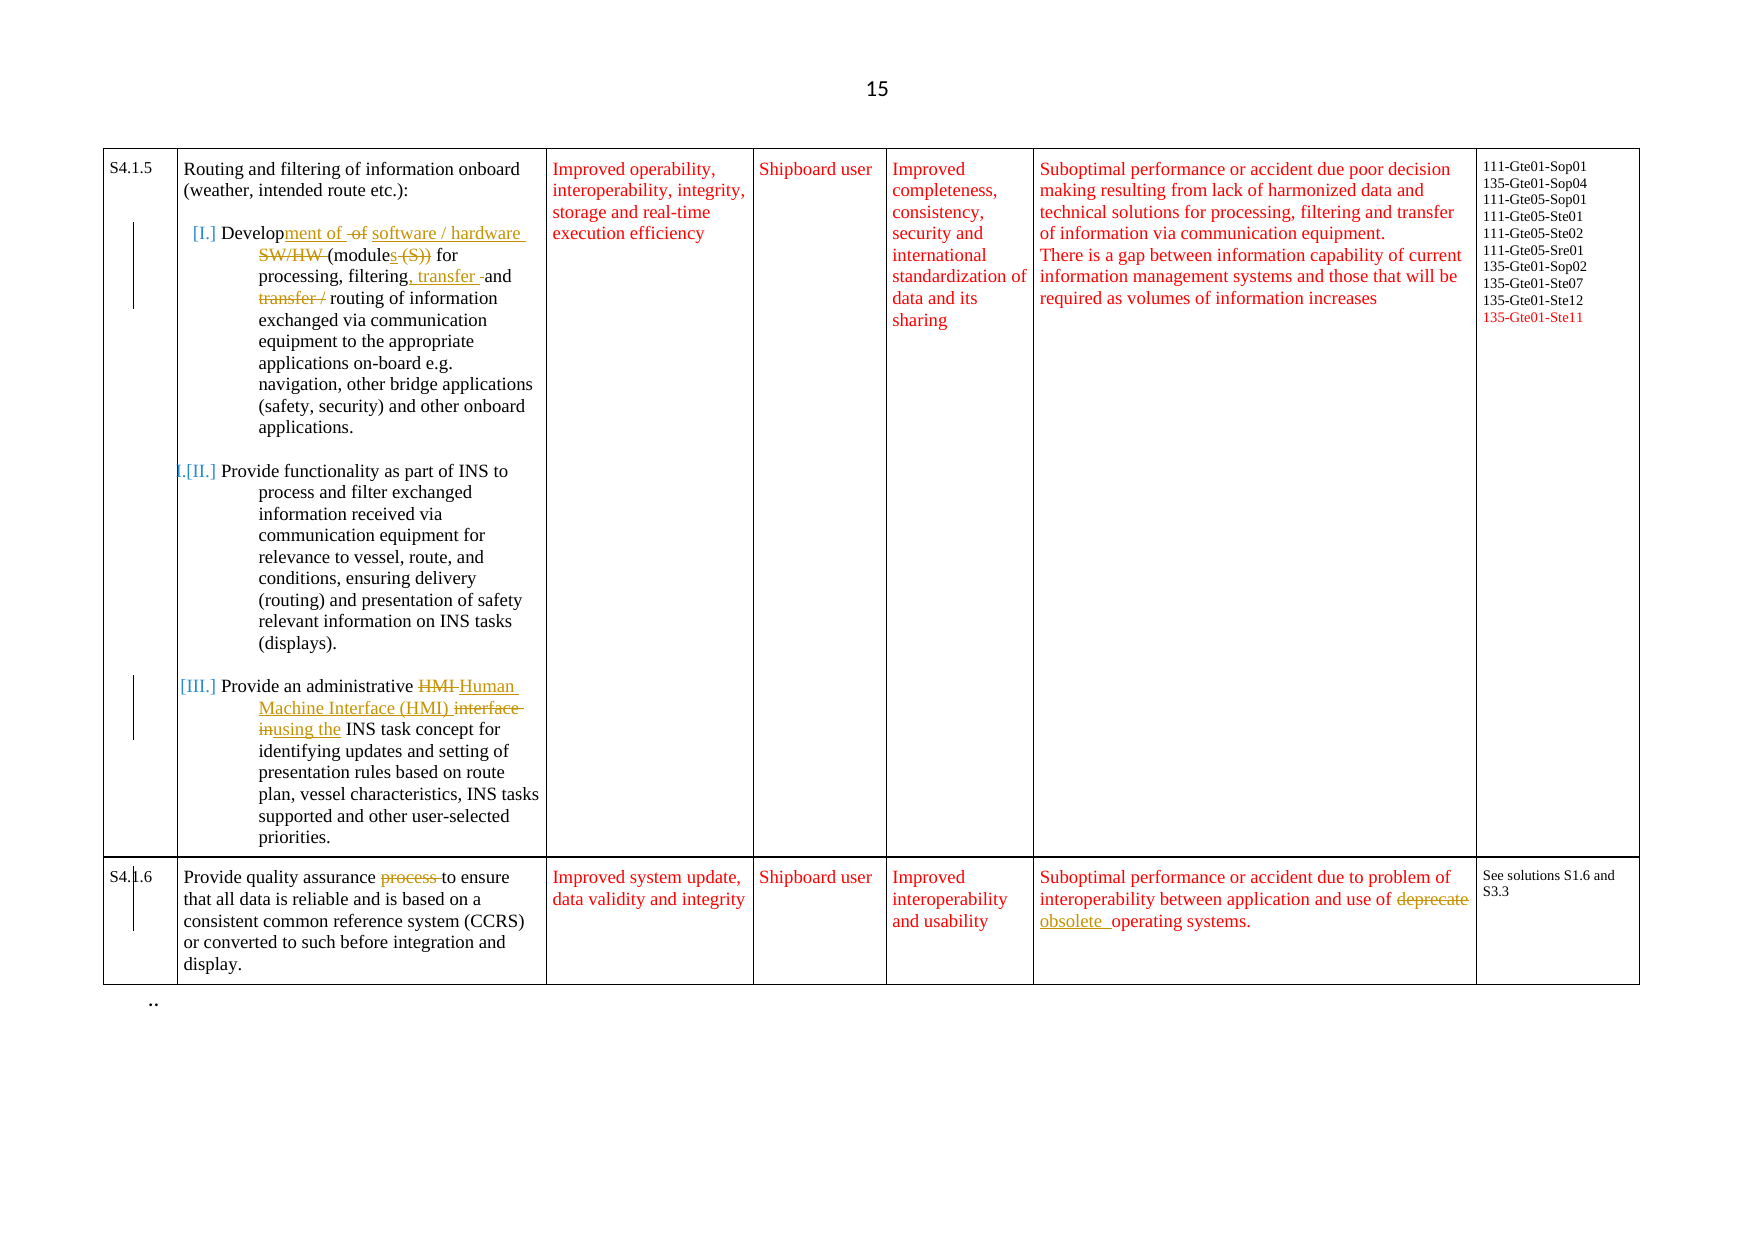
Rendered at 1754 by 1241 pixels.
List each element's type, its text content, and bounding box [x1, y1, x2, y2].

table_cell Shipboard user [754, 858, 886, 983]
table_cell Routing and filtering of information onboard (weather, intended route etc.): Develop (module for processing, filteringand routing of information exchanged via communication equipment to the appropriate applications on-board e.g. navigation, other bridge applications (safety, security) and other onboard applications. Provide functionality as part of INS to process and filter exchanged information received via communication equipment for relevance to vessel, route, and conditions, ensuring delivery (routing) and presentation of safety relevant information on INS tasks (displays). Provide an administrative INS task concept for identifying updates and setting of presentation rules based on route plan, vessel characteristics, INS tasks supported and other user-selected priorities. [178, 149, 546, 856]
table_cell See solutions S1.6 and S3.3 [1477, 858, 1639, 983]
table_cell Improved interoperability and usability [887, 858, 1033, 983]
table_cell 111-Gte01-Sop01 135-Gte01-Sop04 111-Gte05-Sop01 111-Gte05-Ste01 111-Gte05-Ste02 111-Gte05-Sre01 135-Gte01-Sop02 135-Gte01-Ste07 135-Gte01-Ste12 135-Gte01-Ste11 [1477, 149, 1639, 856]
table_cell Shipboard user [754, 149, 886, 856]
text .. [148, 985, 1606, 1012]
table_cell Suboptimal performance or accident due to problem of interoperability between application and use of operating systems. [1034, 858, 1476, 983]
table_cell Improved completeness, consistency, security and international standardization of data and its sharing [887, 149, 1033, 856]
table_cell Improved operability, interoperability, integrity, storage and real-time execution efficiency [547, 149, 753, 856]
table_cell Provide quality assurance to ensure that all data is reliable and is based on a consistent common reference system (CCRS) or converted to such before integration and display. [178, 858, 546, 983]
table_cell S4.1.6 [104, 858, 177, 983]
table_cell Improved system update, data validity and integrity [547, 858, 753, 983]
table_cell Suboptimal performance or accident due poor decision making resulting from lack of harmonized data and technical solutions for processing, filtering and transfer of information via communication equipment. There is a gap between information capability of current information management systems and those that will be required as volumes of information increases [1034, 149, 1476, 856]
table_cell S4.1.5 [104, 149, 177, 856]
